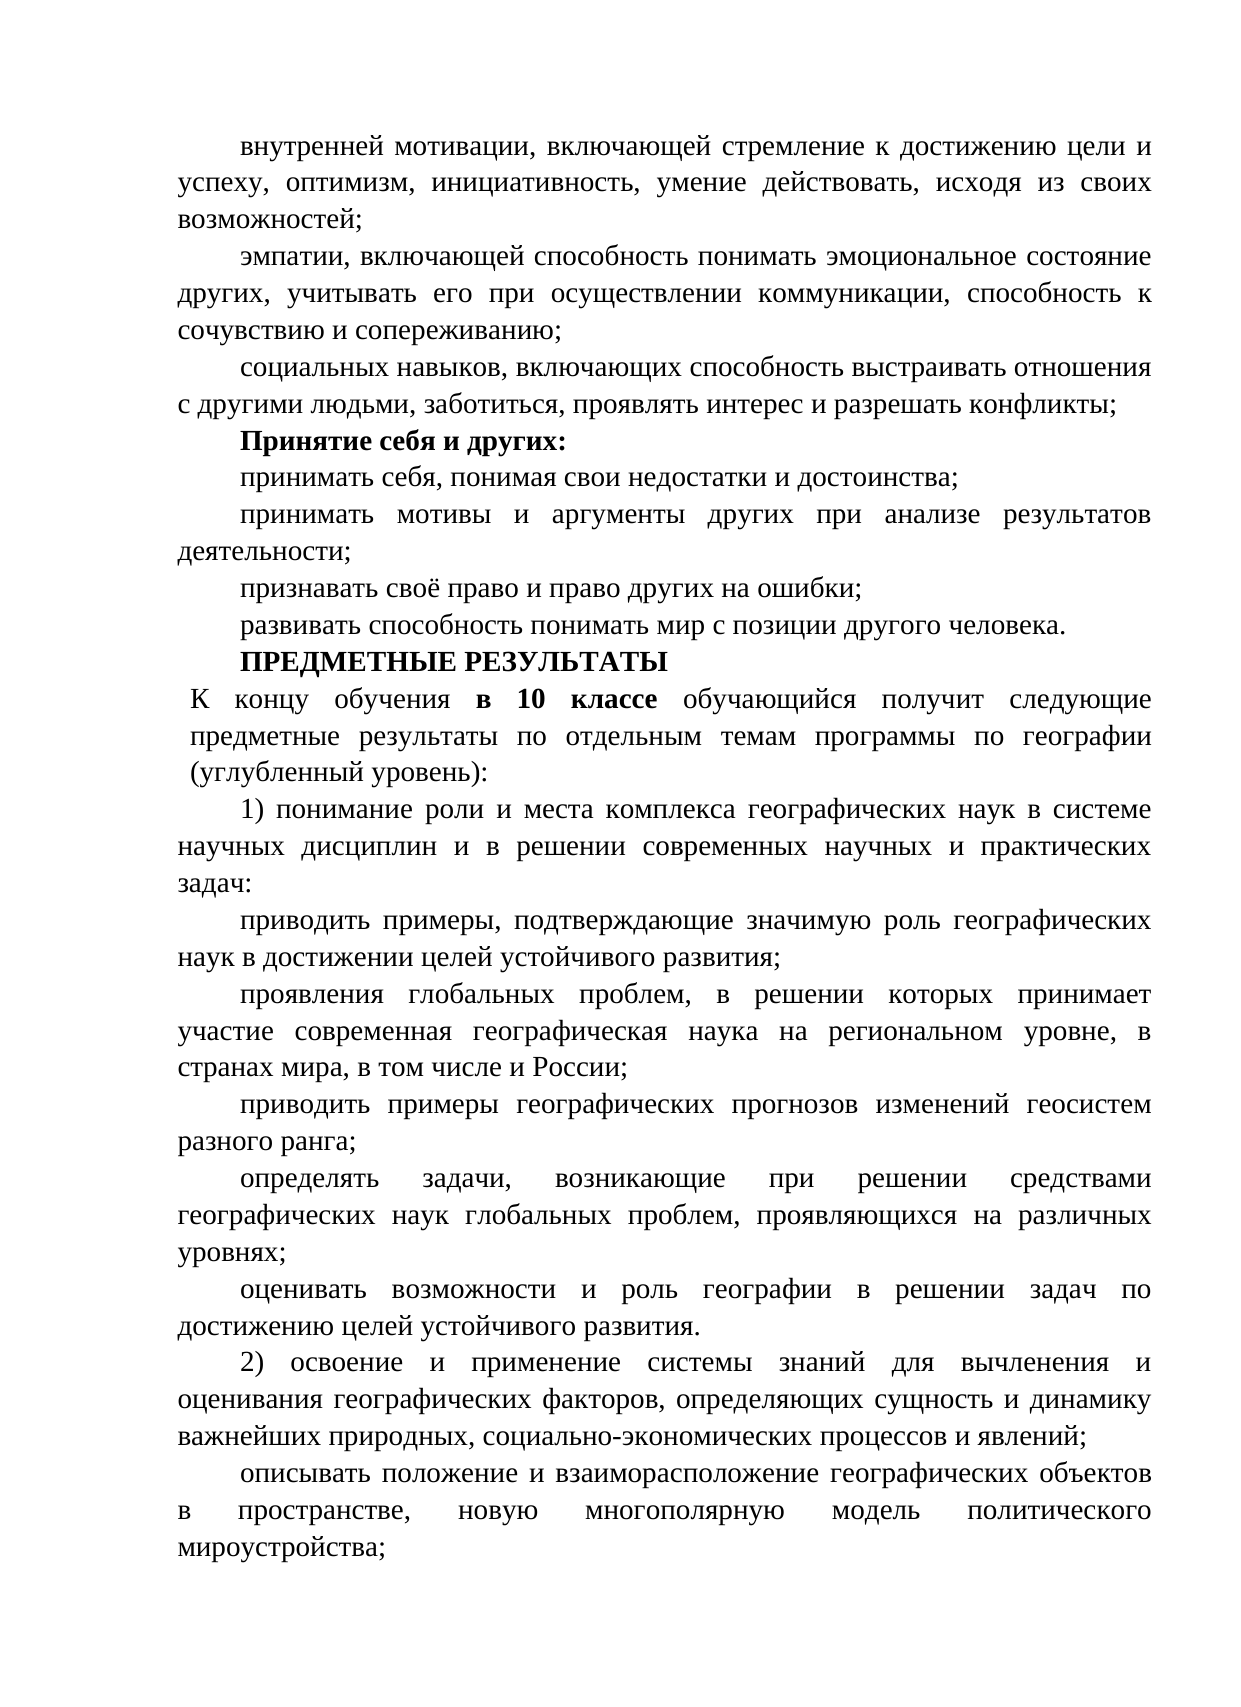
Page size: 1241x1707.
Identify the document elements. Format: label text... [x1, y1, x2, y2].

text ПРЕДМЕТНЫЕ РЕЗУЛЬТАТЫ [177, 644, 1152, 677]
text развивать способность понимать мир с позиции другого человека. [177, 607, 1152, 641]
text оценивать возможности и роль географии в решении задач по достижению целей устойчивого развития. [177, 1271, 1152, 1341]
text социальных навыков, включающих способность выстраивать отношения с другими людьми, заботиться, проявлять интерес и разрешать конфликты; [177, 349, 1152, 419]
text определять задачи, возникающие при решении средствами географических наук глобальных проблем, проявляющихся на различных уровнях; [177, 1160, 1152, 1267]
text приводить примеры географических прогнозов изменений геосистем разного ранга; [177, 1086, 1152, 1157]
text описывать положение и взаиморасположение географических объектов в пространстве, новую многополярную модель политического мироустройства; [177, 1455, 1152, 1562]
text Принятие себя и других: [177, 423, 1152, 456]
text принимать себя, понимая свои недостатки и достоинства; [177, 459, 1152, 493]
text приводить примеры, подтверждающие значимую роль географических наук в достижении целей устойчивого развития; [177, 902, 1152, 972]
text проявления глобальных проблем, в решении которых принимает участие современная географическая наука на региональном уровне, в странах мира, в том числе и России; [177, 976, 1152, 1083]
text внутренней мотивации, включающей стремление к достижению цели и успеху, оптимизм, инициативность, умение действовать, исходя из своих возможностей; [177, 128, 1152, 235]
text эмпатии, включающей способность понимать эмоциональное состояние других, учитывать его при осуществлении коммуникации, способность к сочувствию и сопереживанию; [177, 238, 1152, 346]
text 1) понимание роли и места комплекса географических наук в системе научных дисциплин и в решении современных научных и практических задач: [177, 791, 1152, 899]
text признавать своё право и право других на ошибки; [177, 570, 1152, 604]
text К концу обучения в 10 классе обучающийся получит следующие предметные результаты по отдельным темам программы по географии (углубленный уровень): [190, 681, 1152, 788]
text принимать мотивы и аргументы других при анализе результатов деятельности; [177, 496, 1152, 567]
text 2) освоение и применение системы знаний для вычленения и оценивания географических факторов, определяющих сущность и динамику важнейших природных, социально-экономических процессов и явлений; [177, 1344, 1152, 1452]
